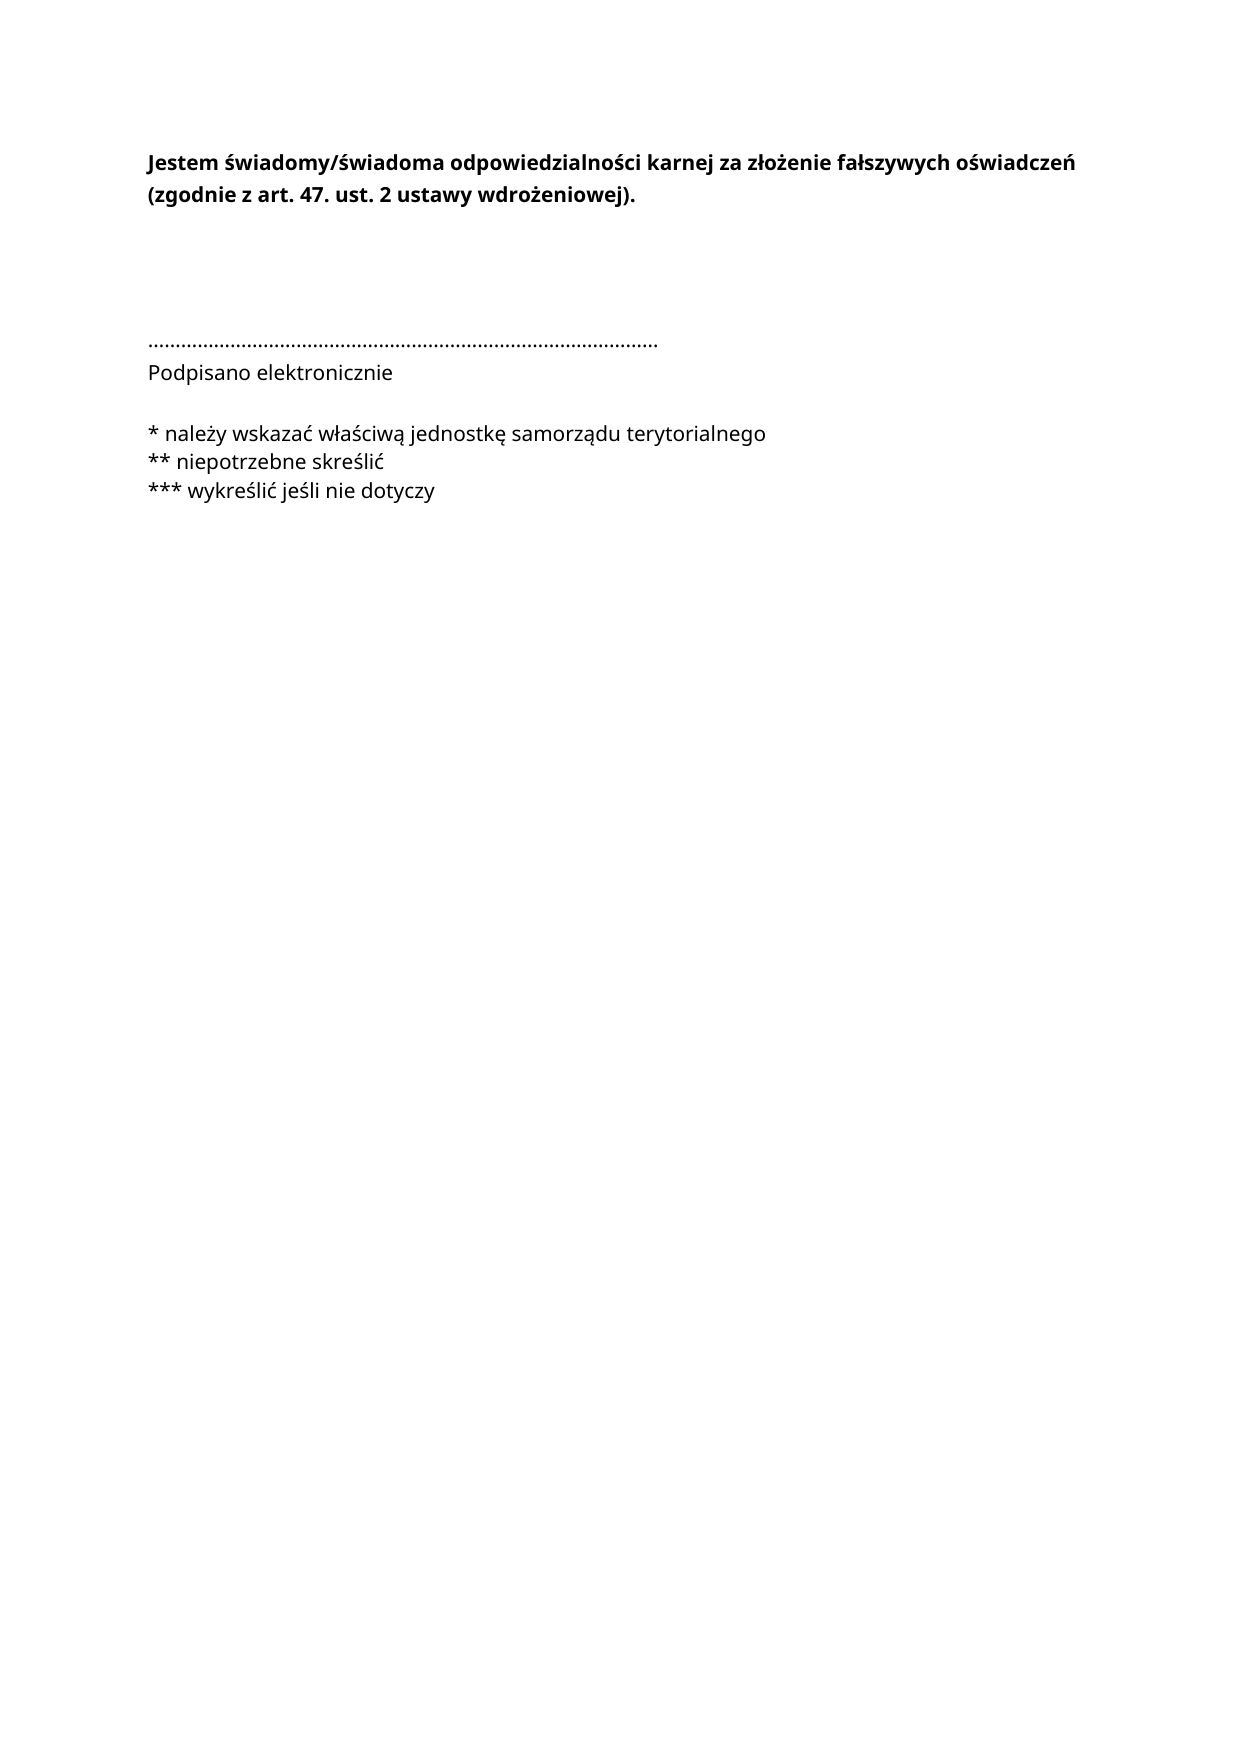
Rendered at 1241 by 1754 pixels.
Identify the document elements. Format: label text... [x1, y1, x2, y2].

text * należy wskazać właściwą jednostkę samorządu terytorialnego [148, 419, 1092, 447]
text ** niepotrzebne skreślić [148, 447, 1092, 476]
text ………………………………………………………………………………… Podpisano elektronicznie [148, 325, 1092, 386]
text *** wykreślić jeśli nie dotyczy [148, 476, 1092, 504]
text Jestem świadomy/świadoma odpowiedzialności karnej za złożenie fałszywych oświadczeń (zgodnie z art. 47. ust. 2 ustawy wdrożeniowej). [148, 148, 1092, 209]
